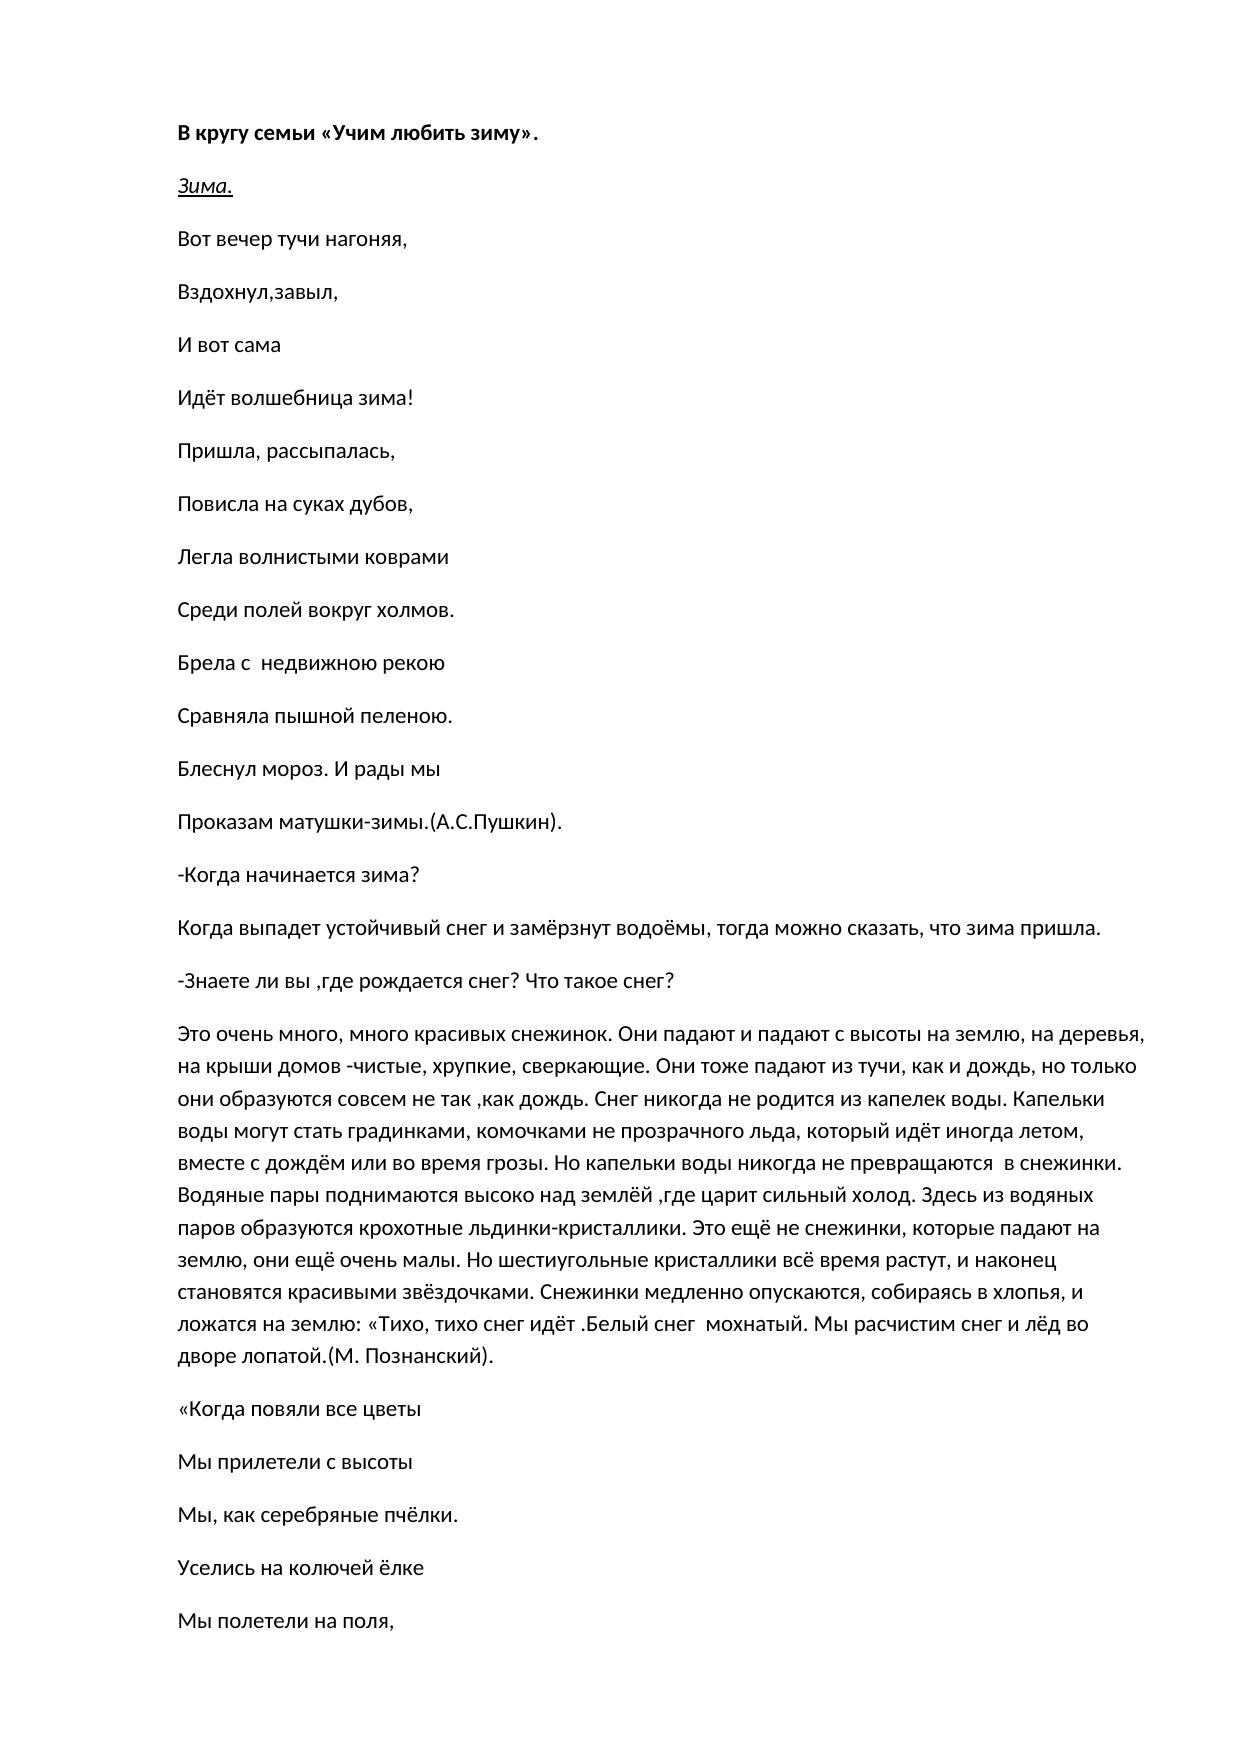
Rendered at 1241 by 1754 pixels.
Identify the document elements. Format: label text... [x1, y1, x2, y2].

text «Когда повяли все цветы [177, 1394, 1152, 1422]
text Мы прилетели с высоты [177, 1447, 1152, 1475]
text И вот сама [177, 330, 1152, 358]
text Сравняла пышной пеленою. [177, 701, 1152, 729]
text Когда выпадет устойчивый снег и замёрзнут водоёмы, тогда можно сказать, что зима пришла. [177, 913, 1152, 941]
text -Знаете ли вы ,где рождается снег? Что такое снег? [177, 966, 1152, 994]
text Повисла на суках дубов, [177, 489, 1152, 517]
text Вздохнул,завыл, [177, 277, 1152, 305]
text -Когда начинается зима? [177, 860, 1152, 888]
text Вот вечер тучи нагоняя, [177, 224, 1152, 252]
text Брела с недвижною рекою [177, 648, 1152, 676]
text Идёт волшебница зима! [177, 383, 1152, 411]
text Это очень много, много красивых снежинок. Они падают и падают с высоты на землю, на деревья, на крыши домов -чистые, хрупкие, сверкающие. Они тоже падают из тучи, как и дождь, но только они образуются совсем не так ,как дождь. Снег никогда не родится из капелек воды. Капельки воды могут стать градинками, комочками не прозрачного льда, который идёт иногда летом, вместе с дождём или во время грозы. Но капельки воды никогда не превращаются в снежинки. Водяные пары поднимаются высоко над землёй ,где царит сильный холод. Здесь из водяных паров образуются крохотные льдинки-кристаллики. Это ещё не снежинки, которые падают на землю, они ещё очень малы. Но шестиугольные кристаллики всё время растут, и наконец становятся красивыми звёздочками. Снежинки медленно опускаются, собираясь в хлопья, и ложатся на землю: «Тихо, тихо снег идёт .Белый снег мохнатый. Мы расчистим снег и лёд во дворе лопатой.(М. Познанский). [177, 1019, 1152, 1369]
text Легла волнистыми коврами [177, 542, 1152, 570]
text Пришла, рассыпалась, [177, 436, 1152, 464]
text Проказам матушки-зимы.(А.С.Пушкин). [177, 807, 1152, 835]
text Мы, как серебряные пчёлки. [177, 1500, 1152, 1528]
text Уселись на колючей ёлке [177, 1553, 1152, 1581]
text Мы полетели на поля, [177, 1606, 1152, 1634]
text Среди полей вокруг холмов. [177, 595, 1152, 623]
text Блеснул мороз. И рады мы [177, 754, 1152, 782]
text В кругу семьи «Учим любить зиму». [177, 118, 1152, 146]
text Зима. [177, 171, 1152, 199]
